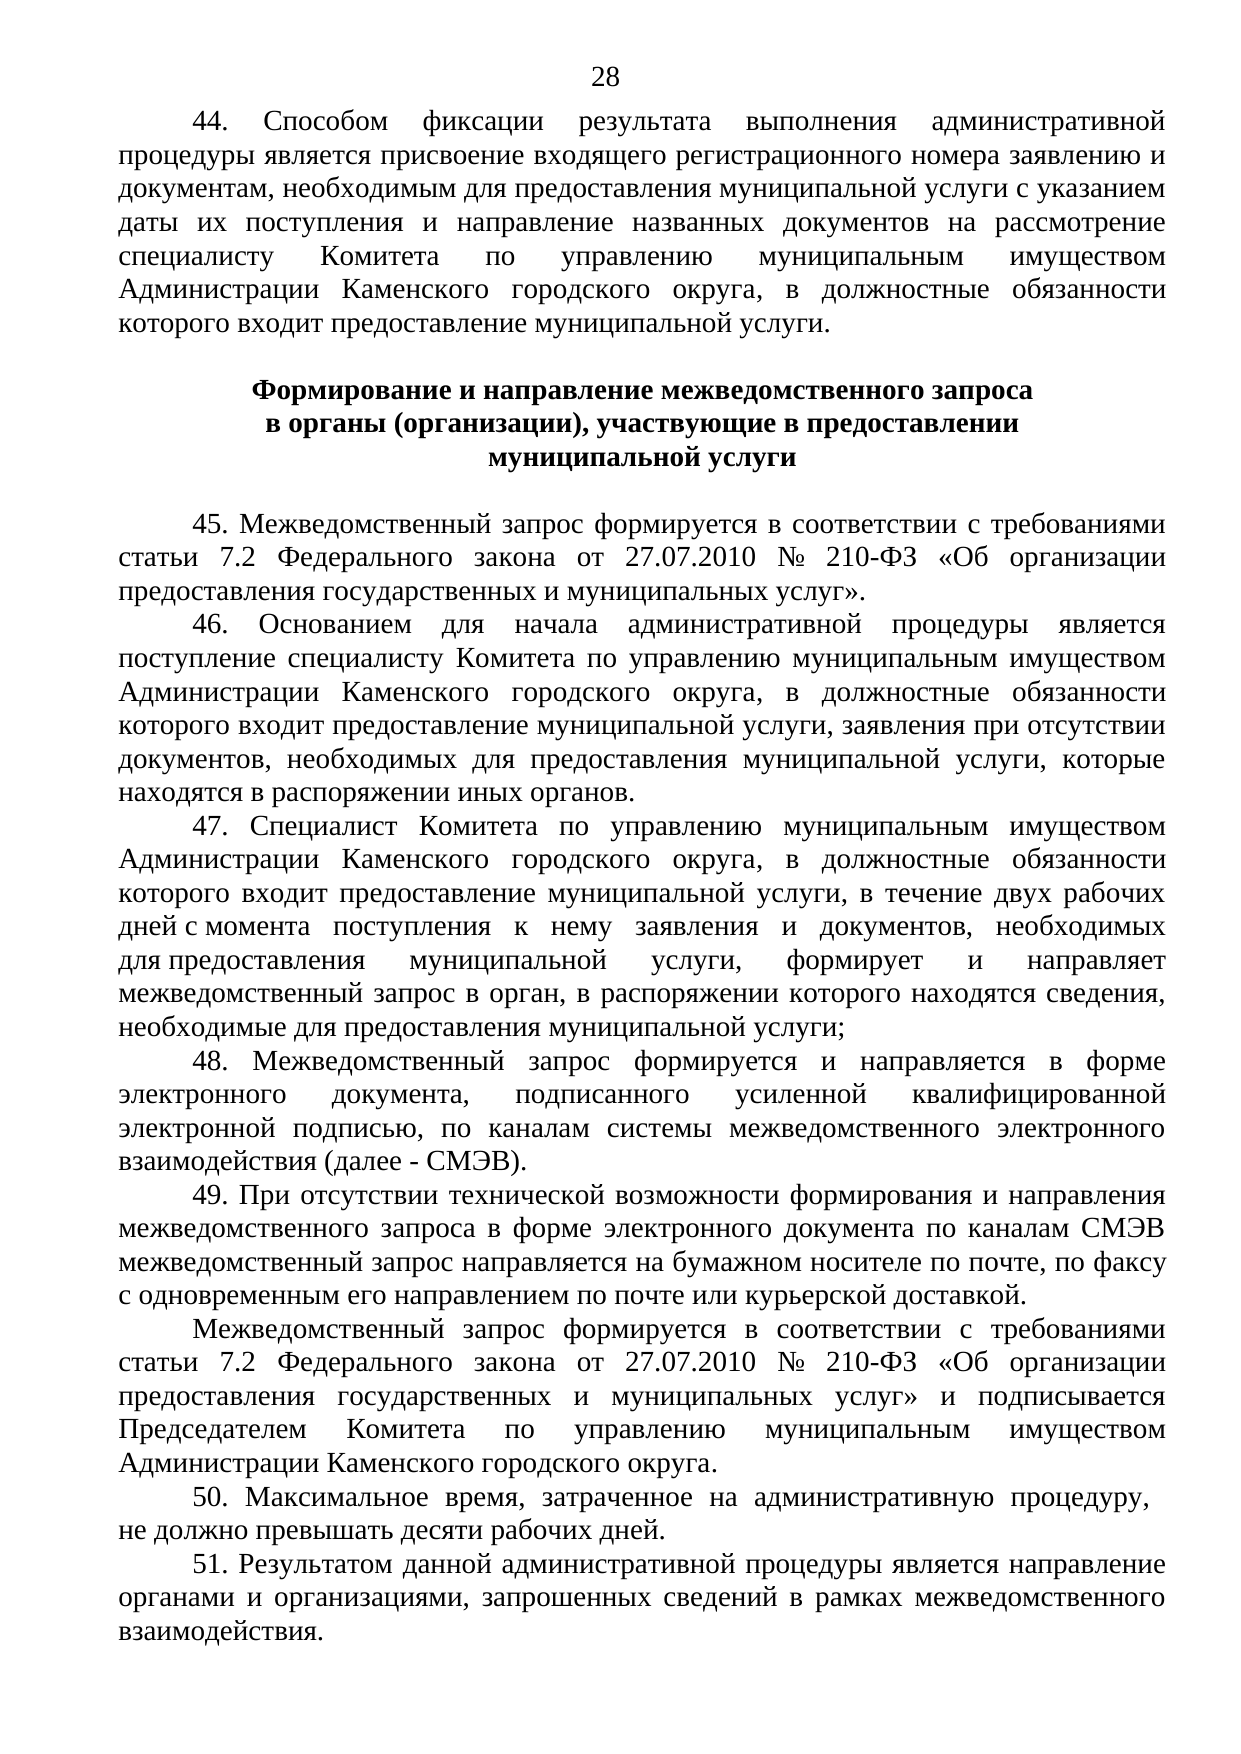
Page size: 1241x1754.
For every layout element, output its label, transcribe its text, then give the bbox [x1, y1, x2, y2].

list 47. Специалист Комитета по управлению муниципальным имуществом Администрации Каменского городского округа, в должностные обязанности которого входит предоставление муниципальной услуги, в течение двух рабочих дней с момента поступления к нему заявления и документов, необходимых для предоставления муниципальной услуги, формирует и направляет межведомственный запрос в орган, в распоряжении которого находятся сведения, необходимые для предоставления муниципальной услуги; [118, 808, 1167, 1043]
text 50. Максимальное время, затраченное на административную процедуру, не должно превышать десяти рабочих дней. [118, 1479, 1167, 1546]
list 48. Межведомственный запрос формируется и направляется в форме электронного документа, подписанного усиленной квалифицированной электронной подписью, по каналам системы межведомственного электронного взаимодействия (далее - СМЭВ). [118, 1043, 1167, 1177]
text 46. Основанием для начала административной процедуры является поступление специалисту Комитета по управлению муниципальным имуществом Администрации Каменского городского округа, в должностные обязанности которого входит предоставление муниципальной услуги, заявления при отсутствии документов, необходимых для предоставления муниципальной услуги, которые находятся в распоряжении иных органов. [118, 607, 1167, 808]
text 45. Межведомственный запрос формируется в соответствии с требованиями статьи 7.2 Федерального закона от 27.07.2010 № 210-ФЗ «Об организации предоставления государственных и муниципальных услуг». [118, 506, 1167, 607]
text муниципальной услуги [118, 439, 1167, 472]
text Межведомственный запрос формируется в соответствии с требованиями статьи 7.2 Федерального закона от 27.07.2010 № 210-ФЗ «Об организации предоставления государственных и муниципальных услуг» и подписывается Председателем Комитета по управлению муниципальным имуществом Администрации Каменского городского округа. [118, 1311, 1167, 1479]
text 51. Результатом данной административной процедуры является направление органами и организациями, запрошенных сведений в рамках межведомственного взаимодействия. [118, 1546, 1167, 1646]
text в органы (организации), участвующие в предоставлении [118, 405, 1167, 439]
text 49. При отсутствии технической возможности формирования и направления межведомственного запроса в форме электронного документа по каналам СМЭВ межведомственный запрос направляется на бумажном носителе по почте, по факсу с одновременным его направлением по почте или курьерской доставкой. [118, 1177, 1167, 1311]
text 44. Способом фиксации результата выполнения административной процедуры является присвоение входящего регистрационного номера заявлению и документам, необходимым для предоставления муниципальной услуги с указанием даты их поступления и направление названных документов на рассмотрение специалисту Комитета по управлению муниципальным имуществом Администрации Каменского городского округа, в должностные обязанности которого входит предоставление муниципальной услуги. [118, 103, 1167, 338]
text Формирование и направление межведомственного запроса [118, 372, 1167, 405]
